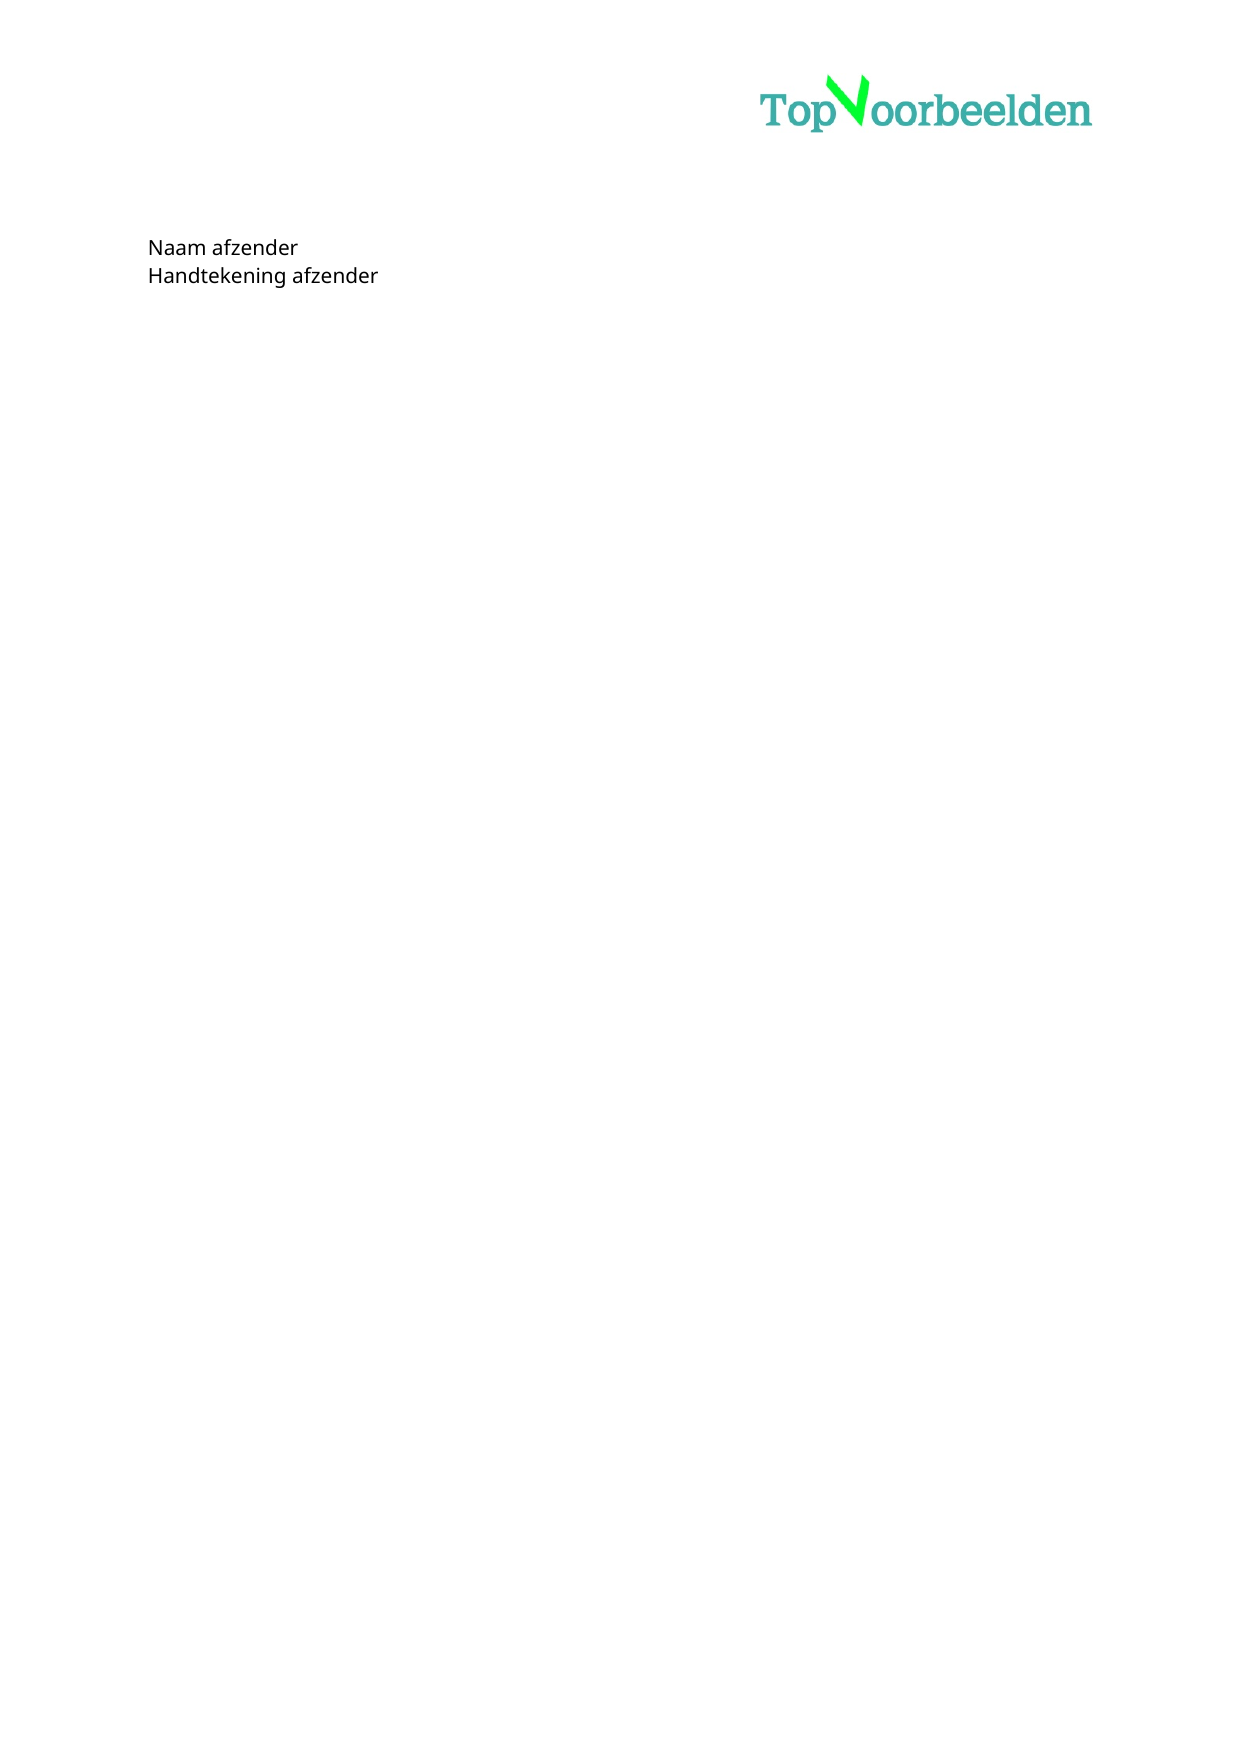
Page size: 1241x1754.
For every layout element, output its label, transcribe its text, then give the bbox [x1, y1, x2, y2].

text Naam afzender [148, 233, 1093, 261]
picture [759, 73, 1093, 133]
text Handtekening afzender [148, 261, 1093, 290]
